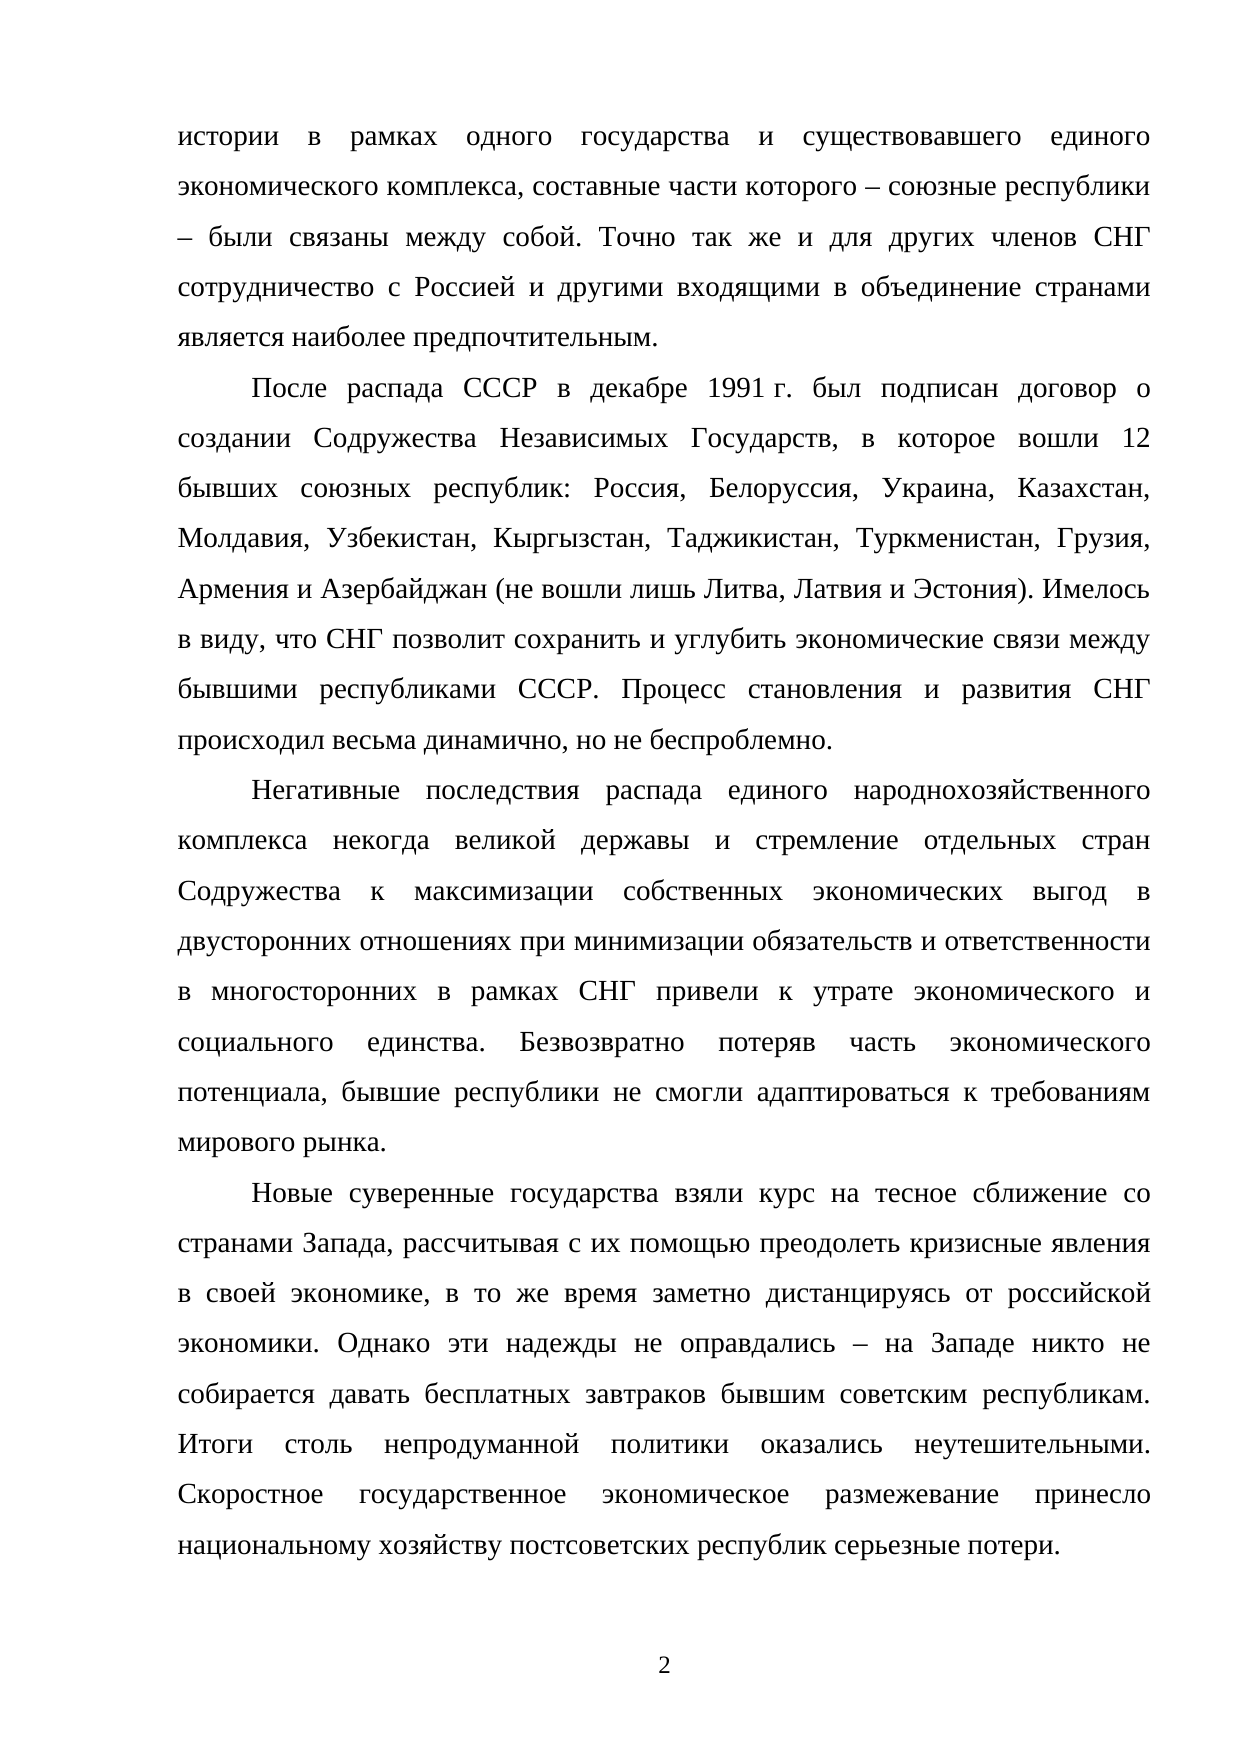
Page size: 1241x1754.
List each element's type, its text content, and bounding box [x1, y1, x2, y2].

text Новые суверенные государства взяли курс на тесное сближение со странами Запада, рассчитывая с их помощью преодолеть кризисные явления в своей экономике, в то же время заметно дистанцируясь от российской экономики. Однако эти надежды не оправдались – на Западе никто не собирается давать бесплатных завтраков бывшим советским республикам. Итоги столь непродуманной политики оказались неутешительными. Скоростное государственное экономическое размежевание принесло национальному хозяйству постсоветских республик серьезные потери. [177, 1175, 1152, 1560]
text После распада СССР в декабре 1991 г. был подписан договор о создании Содружества Независимых Государств, в которое вошли 12 бывших союзных республик: Россия, Белоруссия, Украина, Казахстан, Молдавия, Узбекистан, Кыргызстан, Таджикистан, Туркменистан, Грузия, Армения и Азербайджан (не вошли лишь Литва, Латвия и Эстония). Имелось в виду, что СНГ позволит сохранить и углубить экономические связи между бывшими республиками СССР. Процесс становления и развития СНГ происходил весьма динамично, но не беспроблемно. [177, 370, 1152, 755]
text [177, 118, 1152, 353]
text Негативные последствия распада единого народнохозяйственного комплекса некогда великой державы и стремление отдельных стран Содружества к максимизации собственных экономических выгод в двусторонних отношениях при минимизации обязательств и ответственности в многосторонних в рамках СНГ привели к утрате экономического и социального единства. Безвозвратно потеряв часть экономического потенциала, бывшие республики не смогли адаптироваться к требованиям мирового рынка. [177, 772, 1152, 1158]
